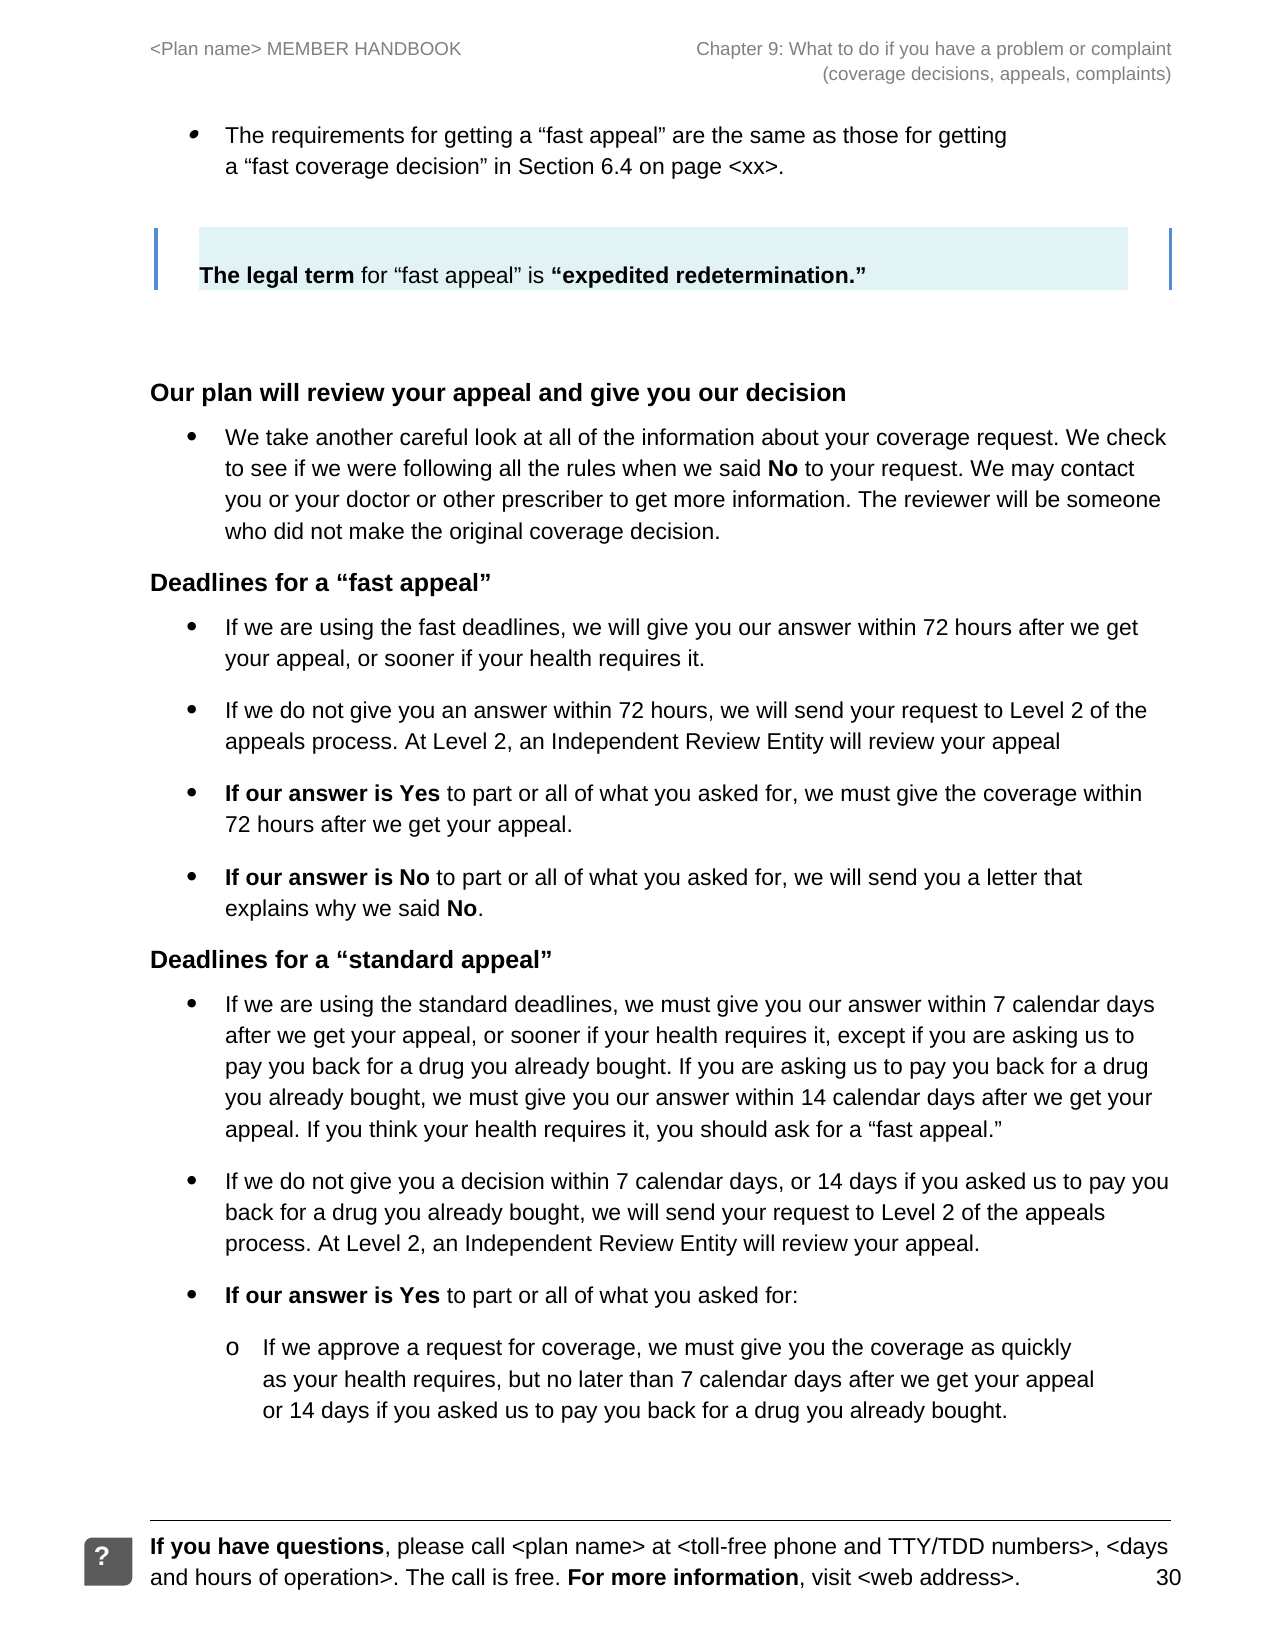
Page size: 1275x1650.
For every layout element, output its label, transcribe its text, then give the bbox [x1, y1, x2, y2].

subtitle Our plan will review your appeal and give you our decision [150, 202, 1096, 408]
list We take another careful look at all of the information about your coverage request. We check to see if we were following all the rules when we said No to your request. We may contact you or your doctor or other prescriber to get more information. The reviewer will be someone who did not make the original coverage decision. [187, 420, 1171, 545]
list If we are using the fast deadlines, we will give you our answer within 72 hours after we get your appeal, or sooner if your health requires it. [187, 610, 1171, 672]
subtitle Deadlines for a “fast appeal” [150, 566, 1096, 597]
list If our answer is Yes to part or all of what you asked for, we must give the coverage within 72 hours after we get your appeal. [187, 777, 1171, 839]
list If our answer is Yes to part or all of what you asked for: [187, 1279, 1171, 1310]
list If we do not give you an answer within 72 hours, we will send your request to Level 2 of the appeals process. At Level 2, an Independent Review Entity will review your appeal [187, 693, 1171, 756]
subtitle Deadlines for a “standard appeal” [150, 943, 1096, 974]
list If we are using the standard deadlines, we must give you our answer within 7 calendar days after we get your appeal, or sooner if your health requires it, except if you are asking us to pay you back for a drug you already bought. If you are asking us to pay you back for a drug you already bought, we must give you our answer within 14 calendar days after we get your appeal. If you think your health requires it, you should ask for a “fast appeal.” [187, 987, 1171, 1143]
list If our answer is No to part or all of what you asked for, we will send you a letter that explains why we said No. [187, 860, 1171, 922]
list If we approve a request for coverage, we must give you the coverage as quickly as your health requires, but no later than 7 calendar days after we get your appeal or 14 days if you asked us to pay you back for a drug you already bought. [225, 1331, 1096, 1424]
list If we do not give you a decision within 7 calendar days, or 14 days if you asked us to pay you back for a drug you already bought, we will send your request to Level 2 of the appeals process. At Level 2, an Independent Review Entity will review your appeal. [187, 1164, 1171, 1258]
list The requirements for getting a “fast appeal” are the same as those for getting a “fast coverage decision” in Section 6.4 on page <xx>. [187, 118, 1171, 181]
